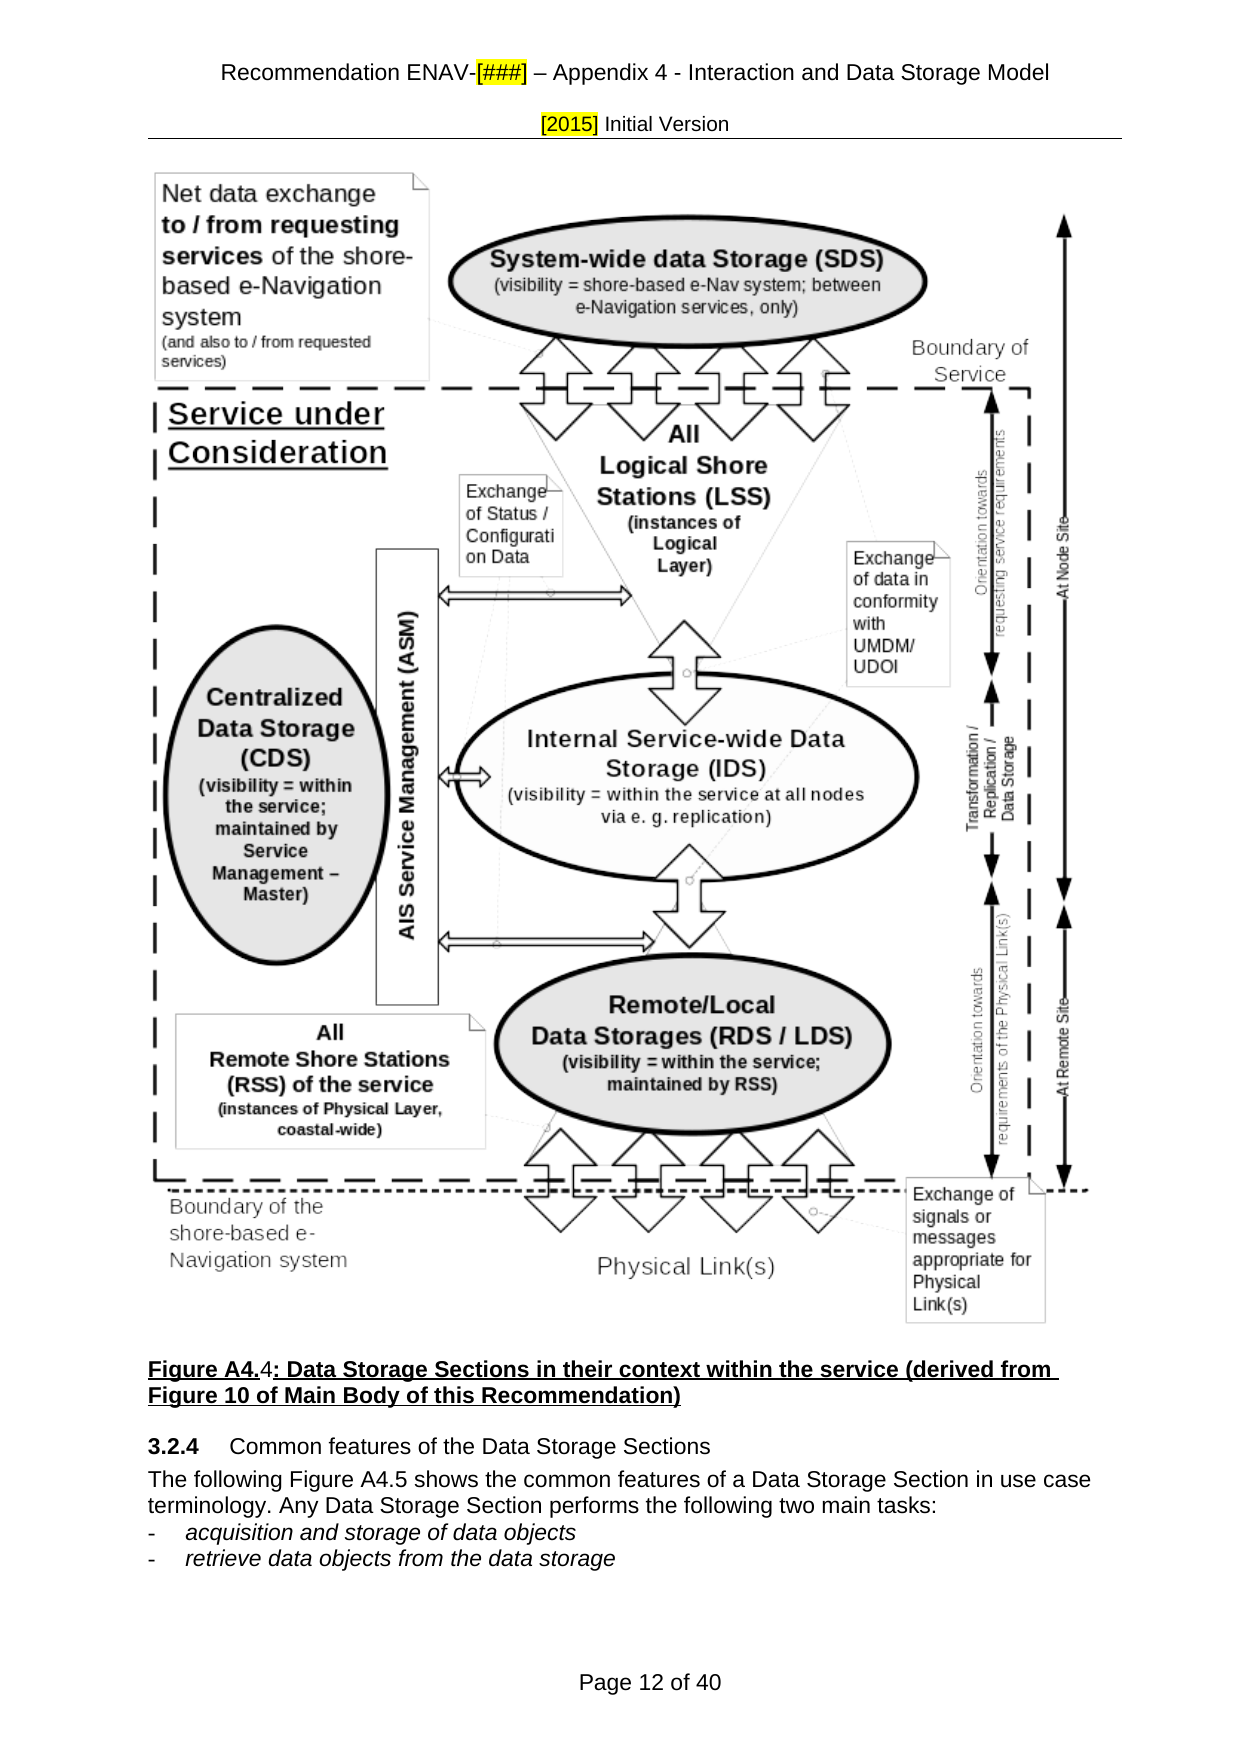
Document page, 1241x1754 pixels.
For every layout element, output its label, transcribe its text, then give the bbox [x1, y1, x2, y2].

text Figure A4.4: Data Storage Sections in their context within the service (derived from Figure 10 of Main Body of this Recommendation) [148, 1356, 1122, 1408]
list retrieve data objects from the data storage [148, 1545, 1122, 1571]
text The following Figure A4.5 shows the common features of a Data Storage Section in use case terminology. Any Data Storage Section performs the following two main tasks: [148, 1466, 1122, 1518]
subtitle Common features of the Data Storage Sections [148, 1433, 1122, 1459]
list acquisition and storage of data objects [148, 1518, 1122, 1545]
